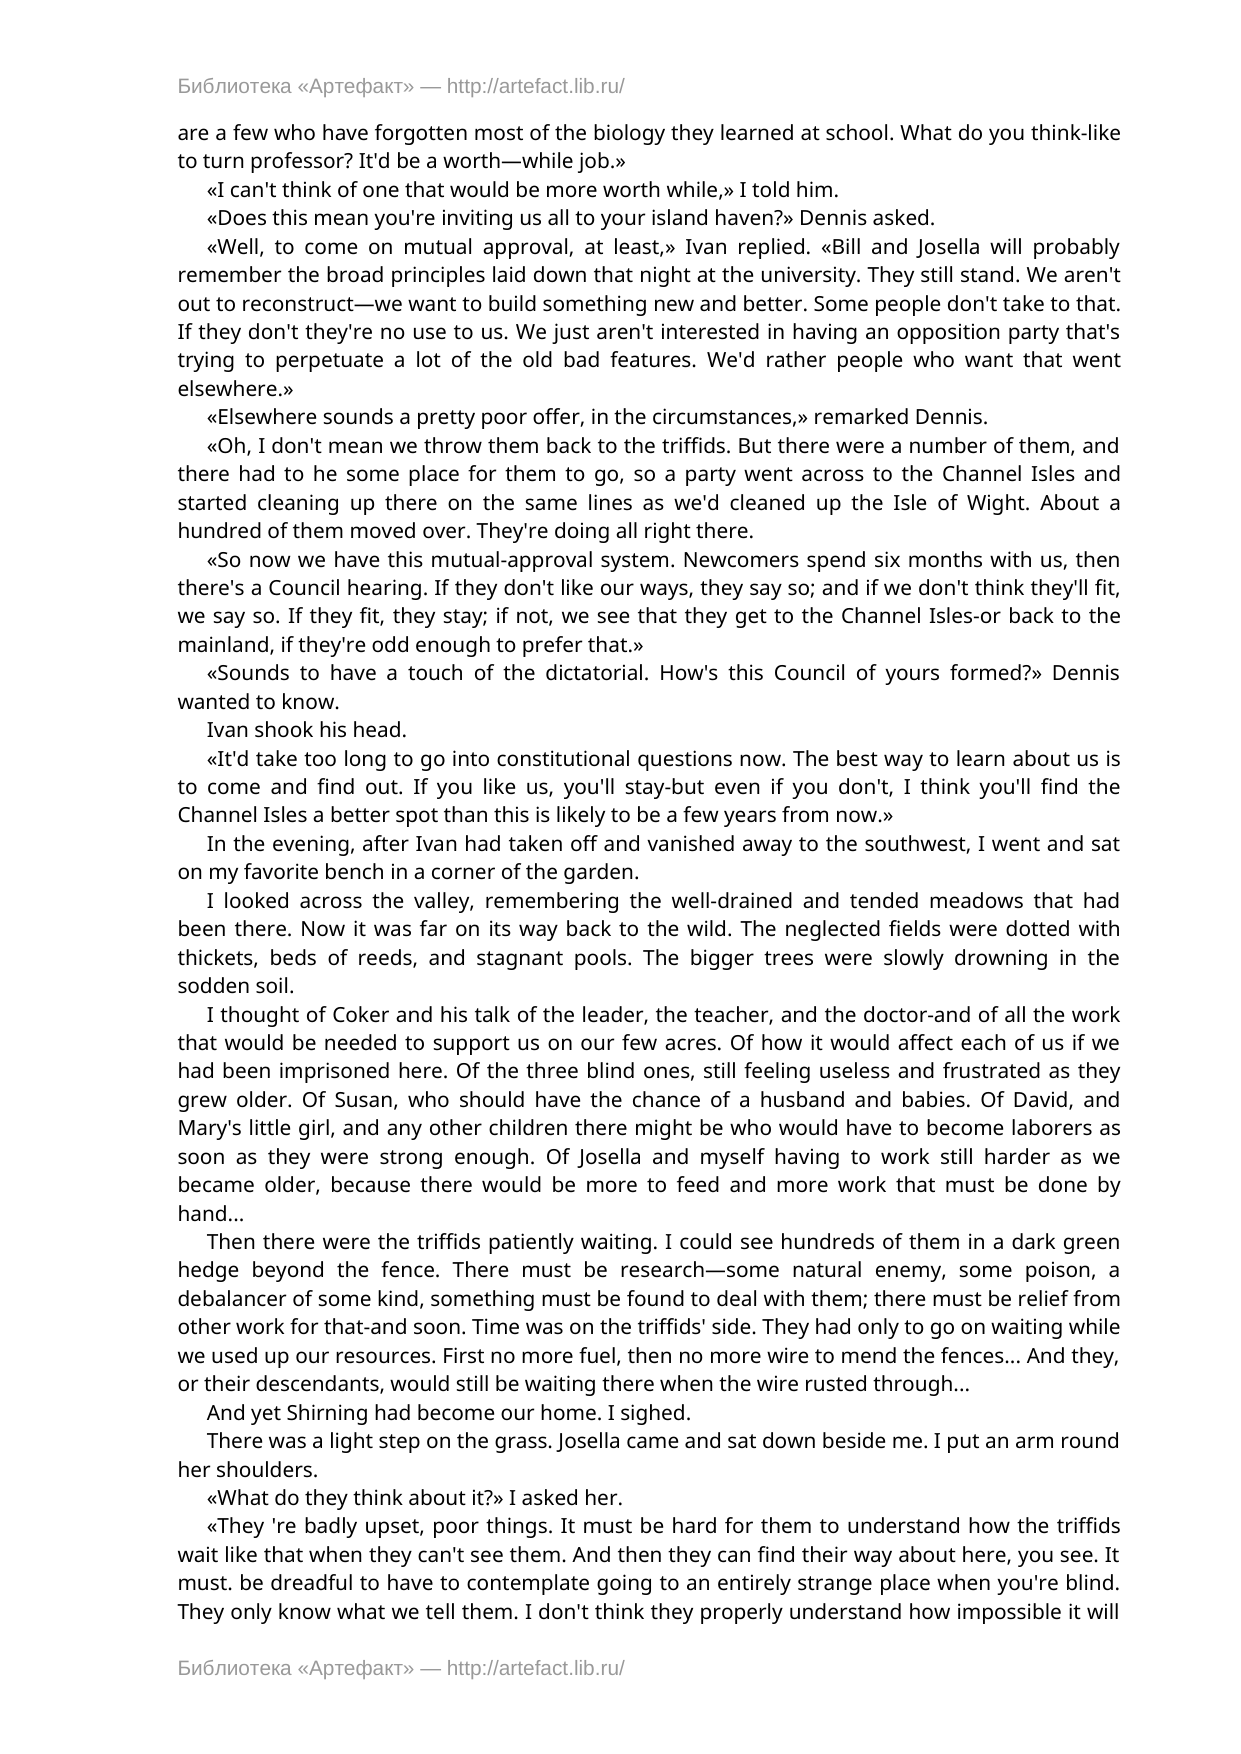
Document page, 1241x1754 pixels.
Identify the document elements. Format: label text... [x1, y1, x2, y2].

text «I can't think of one that would be more worth while,» I told him. [177, 175, 1122, 203]
text «Well, to come on mutual approval, at least,» Ivan replied. «Bill and Josella will probably remember the broad principles laid down that night at the university. They still stand. We aren't out to reconstruct—we want to build something new and better. Some people don't take to that. If they don't they're no use to us. We just aren't interested in having an opposition party that's trying to perpetuate a lot of the old bad features. We'd rather people who want that went elsewhere.» [177, 232, 1122, 402]
text «Sounds to have a touch of the dictatorial. How's this Council of yours formed?» Dennis wanted to know. [177, 658, 1122, 715]
text «Oh, I don't mean we throw them back to the triffids. But there were a number of them, and there had to he some place for them to go, so a party went across to the Channel Isles and started cleaning up there on the same lines as we'd cleaned up the Isle of Wight. About a hundred of them moved over. They're doing all right there. [177, 431, 1122, 545]
text «Elsewhere sounds a pretty poor offer, in the circumstances,» remarked Dennis. [177, 402, 1122, 431]
text «Does this mean you're inviting us all to your island haven?» Dennis asked. [177, 203, 1122, 232]
text And yet Shirning had become our home. I sighed. [177, 1398, 1122, 1426]
text «It'd take too long to go into constitutional questions now. The best way to learn about us is to come and find out. If you like us, you'll stay-but even if you don't, I think you'll find the Channel Isles a better spot than this is likely to be a few years from now.» [177, 744, 1122, 829]
text There was a light step on the grass. Josella came and sat down beside me. I put an arm round her shoulders. [177, 1426, 1122, 1483]
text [177, 1512, 1122, 1625]
text Then there were the triffids patiently waiting. I could see hundreds of them in a dark green hedge beyond the fence. There must be research—some natural enemy, some poison, a debalancer of some kind, something must be found to deal with them; there must be relief from other work for that-and soon. Time was on the triffids' side. They had only to go on waiting while we used up our resources. First no more fuel, then no more wire to mend the fences... And they, or their descendants, would still be waiting there when the wire rusted through... [177, 1227, 1122, 1398]
text «What do they think about it?» I asked her. [177, 1483, 1122, 1512]
text I thought of Coker and his talk of the leader, the teacher, and the doctor-and of all the work that would be needed to support us on our few acres. Of how it would affect each of us if we had been imprisoned here. Of the three blind ones, still feeling useless and frustrated as they grew older. Of Susan, who should have the chance of a husband and babies. Of David, and Mary's little girl, and any other children there might be who would have to become laborers as soon as they were strong enough. Of Josella and myself having to work still harder as we became older, because there would be more to feed and more work that must be done by hand... [177, 1000, 1122, 1227]
text Ivan shook his head. [177, 715, 1122, 744]
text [177, 118, 1122, 175]
text In the evening, after Ivan had taken off and vanished away to the southwest, I went and sat on my favorite bench in a corner of the garden. [177, 829, 1122, 886]
text «So now we have this mutual-approval system. Newcomers spend six months with us, then there's a Council hearing. If they don't like our ways, they say so; and if we don't think they'll fit, we say so. If they fit, they stay; if not, we see that they get to the Channel Isles-or back to the mainland, if they're odd enough to prefer that.» [177, 545, 1122, 658]
text I looked across the valley, remembering the well-drained and tended meadows that had been there. Now it was far on its way back to the wild. The neglected fields were dotted with thickets, beds of reeds, and stagnant pools. The bigger trees were slowly drowning in the sodden soil. [177, 886, 1122, 1000]
